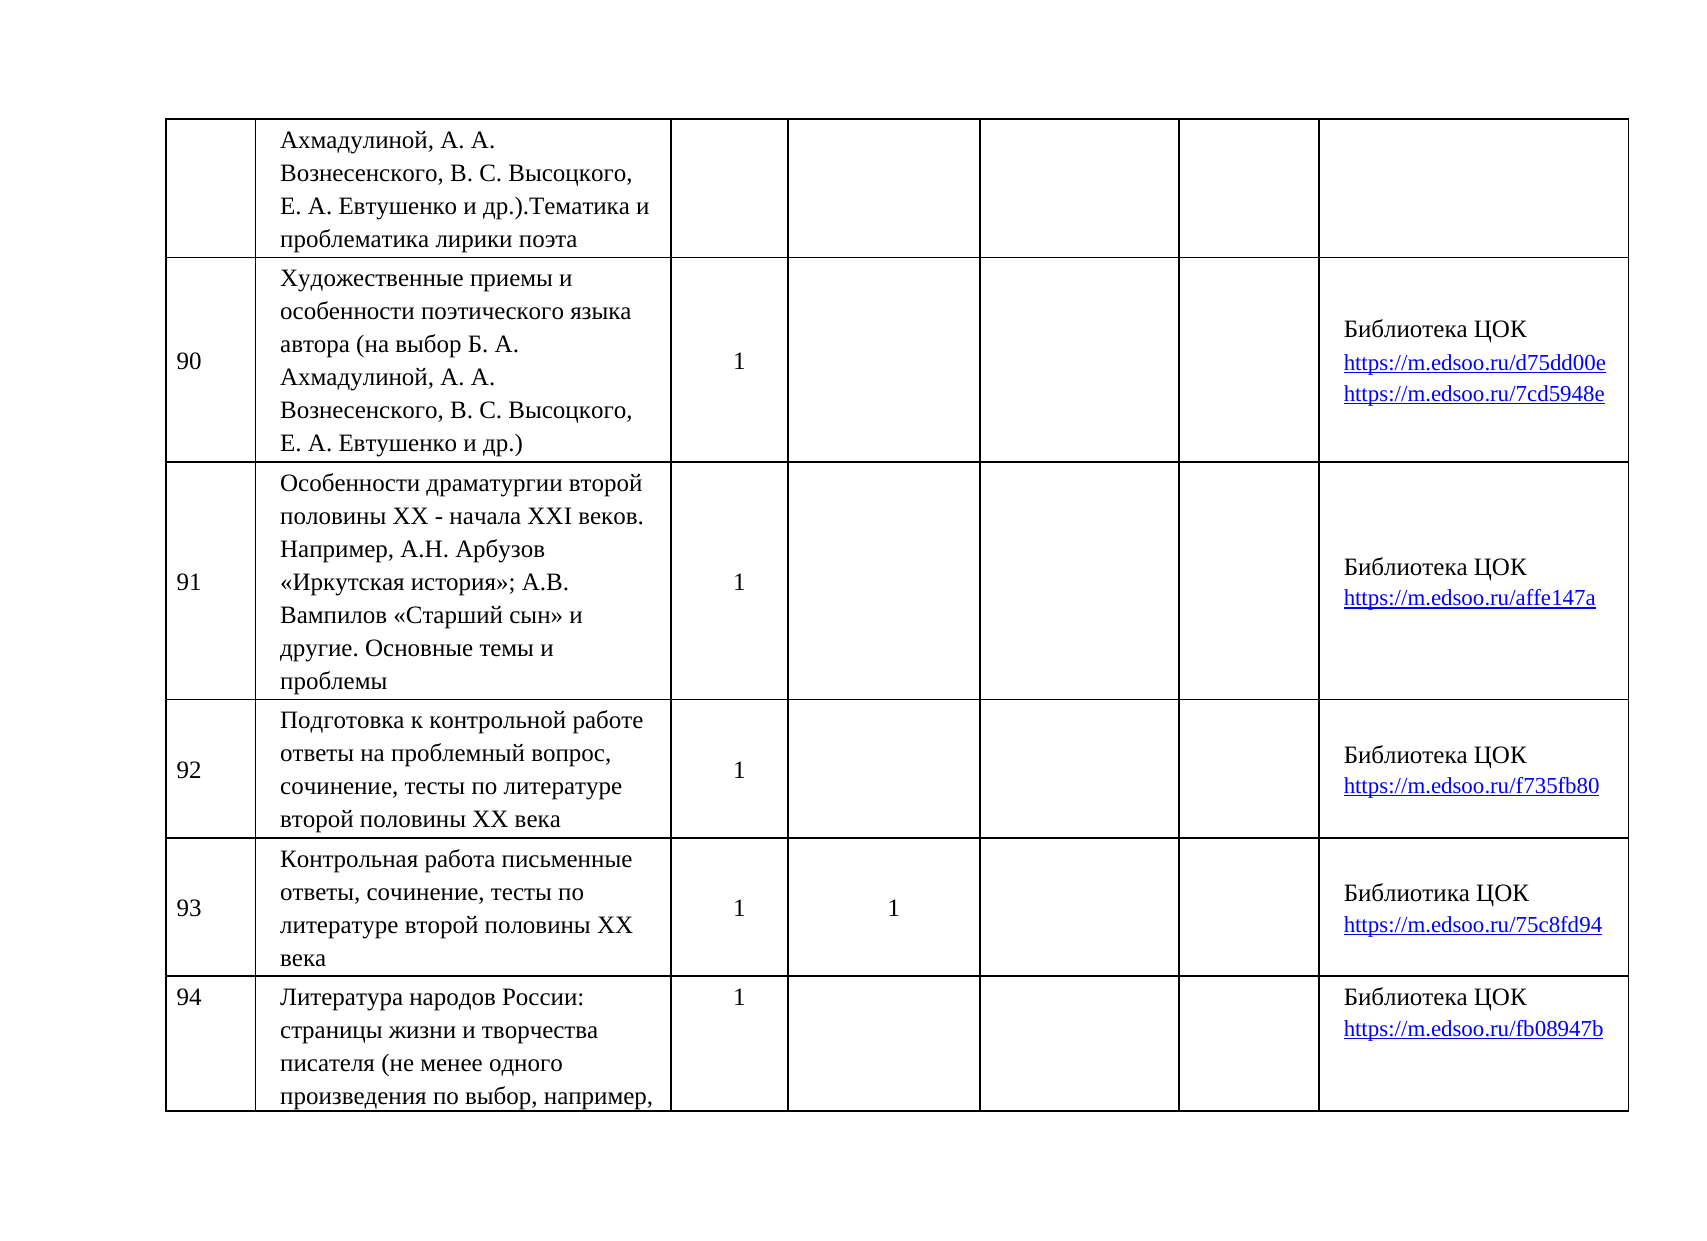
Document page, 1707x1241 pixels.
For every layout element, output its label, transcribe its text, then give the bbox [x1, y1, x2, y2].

table_cell [981, 120, 1178, 257]
table_cell 93 [167, 839, 255, 975]
table_cell [1180, 258, 1318, 461]
table_cell 1 [672, 839, 787, 975]
table_cell Особенности драматургии второй половины ХХ - начала ХХI веков. Например, А.Н. Арбузов «Иркутская история»; А.В. Вампилов «Старший сын» и другие. Основные темы и проблемы [256, 463, 670, 698]
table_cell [256, 977, 670, 1110]
table_cell [789, 120, 979, 257]
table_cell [256, 120, 670, 257]
table_cell 1 [672, 463, 787, 698]
table_cell [981, 839, 1178, 975]
table_cell [789, 258, 979, 461]
table_cell Контрольная работа письменные ответы, сочинение, тесты по литературе второй половины ХХ века [256, 839, 670, 975]
table_cell Подготовка к контрольной работе ответы на проблемный вопрос, сочинение, тесты по литературе второй половины ХХ века [256, 700, 670, 837]
table_cell Библиотика ЦОК https://m.edsoo.ru/75c8fd94 [1320, 839, 1628, 975]
table_cell 1 [672, 700, 787, 837]
table_cell 91 [167, 463, 255, 698]
table_cell 1 [672, 258, 787, 461]
table_cell 92 [167, 700, 255, 837]
table_cell 94 [167, 977, 255, 1110]
table_cell [789, 700, 979, 837]
table_cell [1180, 700, 1318, 837]
table_cell [981, 700, 1178, 837]
table_cell 1 [672, 120, 787, 257]
table_cell [981, 463, 1178, 698]
table_cell [789, 463, 979, 698]
table_cell 89 [167, 120, 255, 257]
table_cell [981, 977, 1178, 1110]
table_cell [1320, 120, 1628, 257]
table_cell 1 [672, 977, 787, 1110]
table_cell [1180, 839, 1318, 975]
table_cell 1 [789, 839, 979, 975]
table_cell Библиотека ЦОК https://m.edsoo.ru/d75dd00e https://m.edsoo.ru/7cd5948e [1320, 258, 1628, 461]
table_cell [789, 977, 979, 1110]
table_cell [1320, 977, 1628, 1110]
table_cell [1180, 463, 1318, 698]
table_cell Библиотека ЦОК https://m.edsoo.ru/affe147a [1320, 463, 1628, 698]
table_cell Художественные приемы и особенности поэтического языка автора (на выбор Б. А. Ахмадулиной, А. А. Вознесенского, В. С. Высоцкого, Е. А. Евтушенко и др.) [256, 258, 670, 461]
table_cell [1180, 977, 1318, 1110]
table_cell [981, 258, 1178, 461]
table_cell [1180, 120, 1318, 257]
table_cell Библиотека ЦОК https://m.edsoo.ru/f735fb80 [1320, 700, 1628, 837]
table_cell 90 [167, 258, 255, 461]
